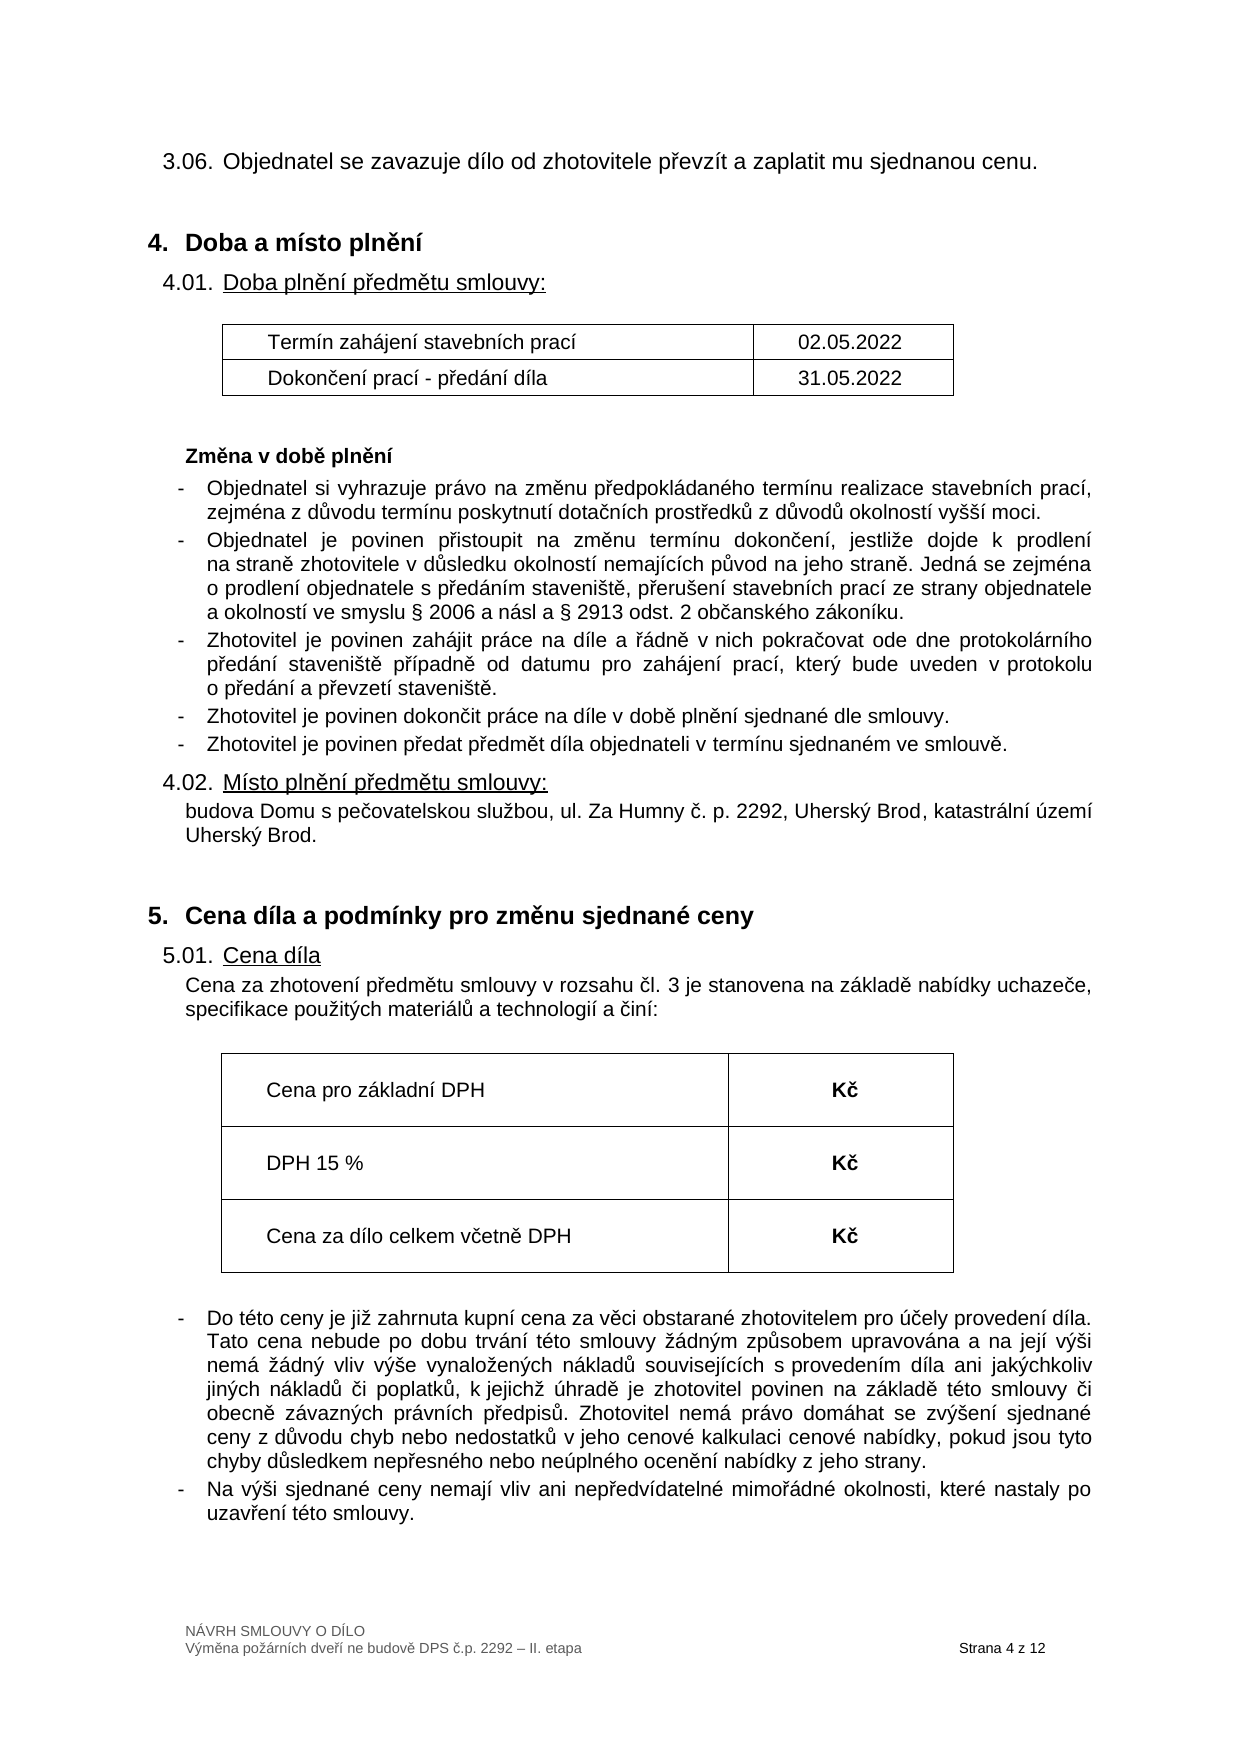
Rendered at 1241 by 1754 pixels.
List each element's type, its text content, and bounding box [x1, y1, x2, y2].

text Do této ceny je již zahrnuta kupní cena za věci obstarané zhotovitelem pro účely provedení díla. Tato cena nebude po dobu trvání této smlouvy žádným způsobem upravována a na její výši nemá žádný vliv výše vynaložených nákladů souvisejících s provedením díla ani jakýchkoliv jiných nákladů či poplatků, k jejichž úhradě je zhotovitel povinen na základě této smlouvy či obecně závazných právních předpisů. Zhotovitel nemá právo domáhat se zvýšení sjednané ceny z důvodu chyb nebo nedostatků v jeho cenové kalkulaci cenové nabídky, pokud jsou tyto chyby důsledkem nepřesného nebo neúplného ocenění nabídky z jeho strany. [177, 1305, 1093, 1473]
table_cell Dokončení prací - předání díla [223, 360, 753, 395]
table_header Kč [729, 1054, 953, 1126]
text Zhotovitel je povinen zahájit práce na díle a řádně v nich pokračovat ode dne protokolárního předání staveniště případně od datumu pro zahájení prací, který bude uveden v protokolu o předání a převzetí staveniště. [177, 628, 1093, 700]
subtitle Objednatel se zavazuje dílo od zhotovitele převzít a zaplatit mu sjednanou cenu. [162, 148, 1093, 174]
text Objednatel si vyhrazuje právo na změnu předpokládaného termínu realizace stavebních prací, zejména z důvodu termínu poskytnutí dotačních prostředků z důvodů okolností vyšší moci. [177, 476, 1093, 524]
table_cell DPH 15 % [222, 1127, 728, 1199]
text Cena za zhotovení předmětu smlouvy v rozsahu čl. 3 je stanovena na základě nabídky uchazeče, specifikace použitých materiálů a technologií a činí: [185, 973, 1093, 1021]
subtitle Místo plnění předmětu smlouvy: [162, 769, 1093, 795]
table_header Cena pro základní DPH [222, 1054, 728, 1126]
subtitle Cena díla a podmínky pro změnu sjednané ceny [148, 901, 1093, 930]
text Objednatel je povinen přistoupit na změnu termínu dokončení, jestliže dojde k prodlení na straně zhotovitele v důsledku okolností nemajících původ na jeho straně. Jedná se zejména o prodlení objednatele s předáním staveniště, přerušení stavebních prací ze strany objednatele a okolností ve smyslu § 2006 a násl a § 2913 odst. 2 občanského zákoníku. [177, 528, 1093, 624]
subtitle Doba plnění předmětu smlouvy: [162, 269, 1093, 296]
table_cell 31.05.2022 [754, 360, 953, 395]
text budova Domu s pečovatelskou službou, ul. Za Humny č. p. 2292, Uherský Brod, katastrální území Uherský Brod. [185, 799, 1093, 847]
subtitle Doba a místo plnění [148, 228, 1093, 257]
table_header Termín zahájení stavebních prací [223, 325, 753, 359]
subtitle Změna v době plnění [185, 444, 1093, 468]
table_cell Cena za dílo celkem včetně DPH [222, 1200, 728, 1272]
table_cell Kč [729, 1127, 953, 1199]
text Na výši sjednané ceny nemají vliv ani nepředvídatelné mimořádné okolnosti, které nastaly po uzavření této smlouvy. [177, 1477, 1093, 1525]
subtitle Cena díla [162, 942, 1093, 969]
table_cell Kč [729, 1200, 953, 1272]
text Zhotovitel je povinen předat předmět díla objednateli v termínu sjednaném ve smlouvě. [177, 732, 1093, 756]
table_header 02.05.2022 [754, 325, 953, 359]
text Zhotovitel je povinen dokončit práce na díle v době plnění sjednané dle smlouvy. [177, 704, 1093, 728]
